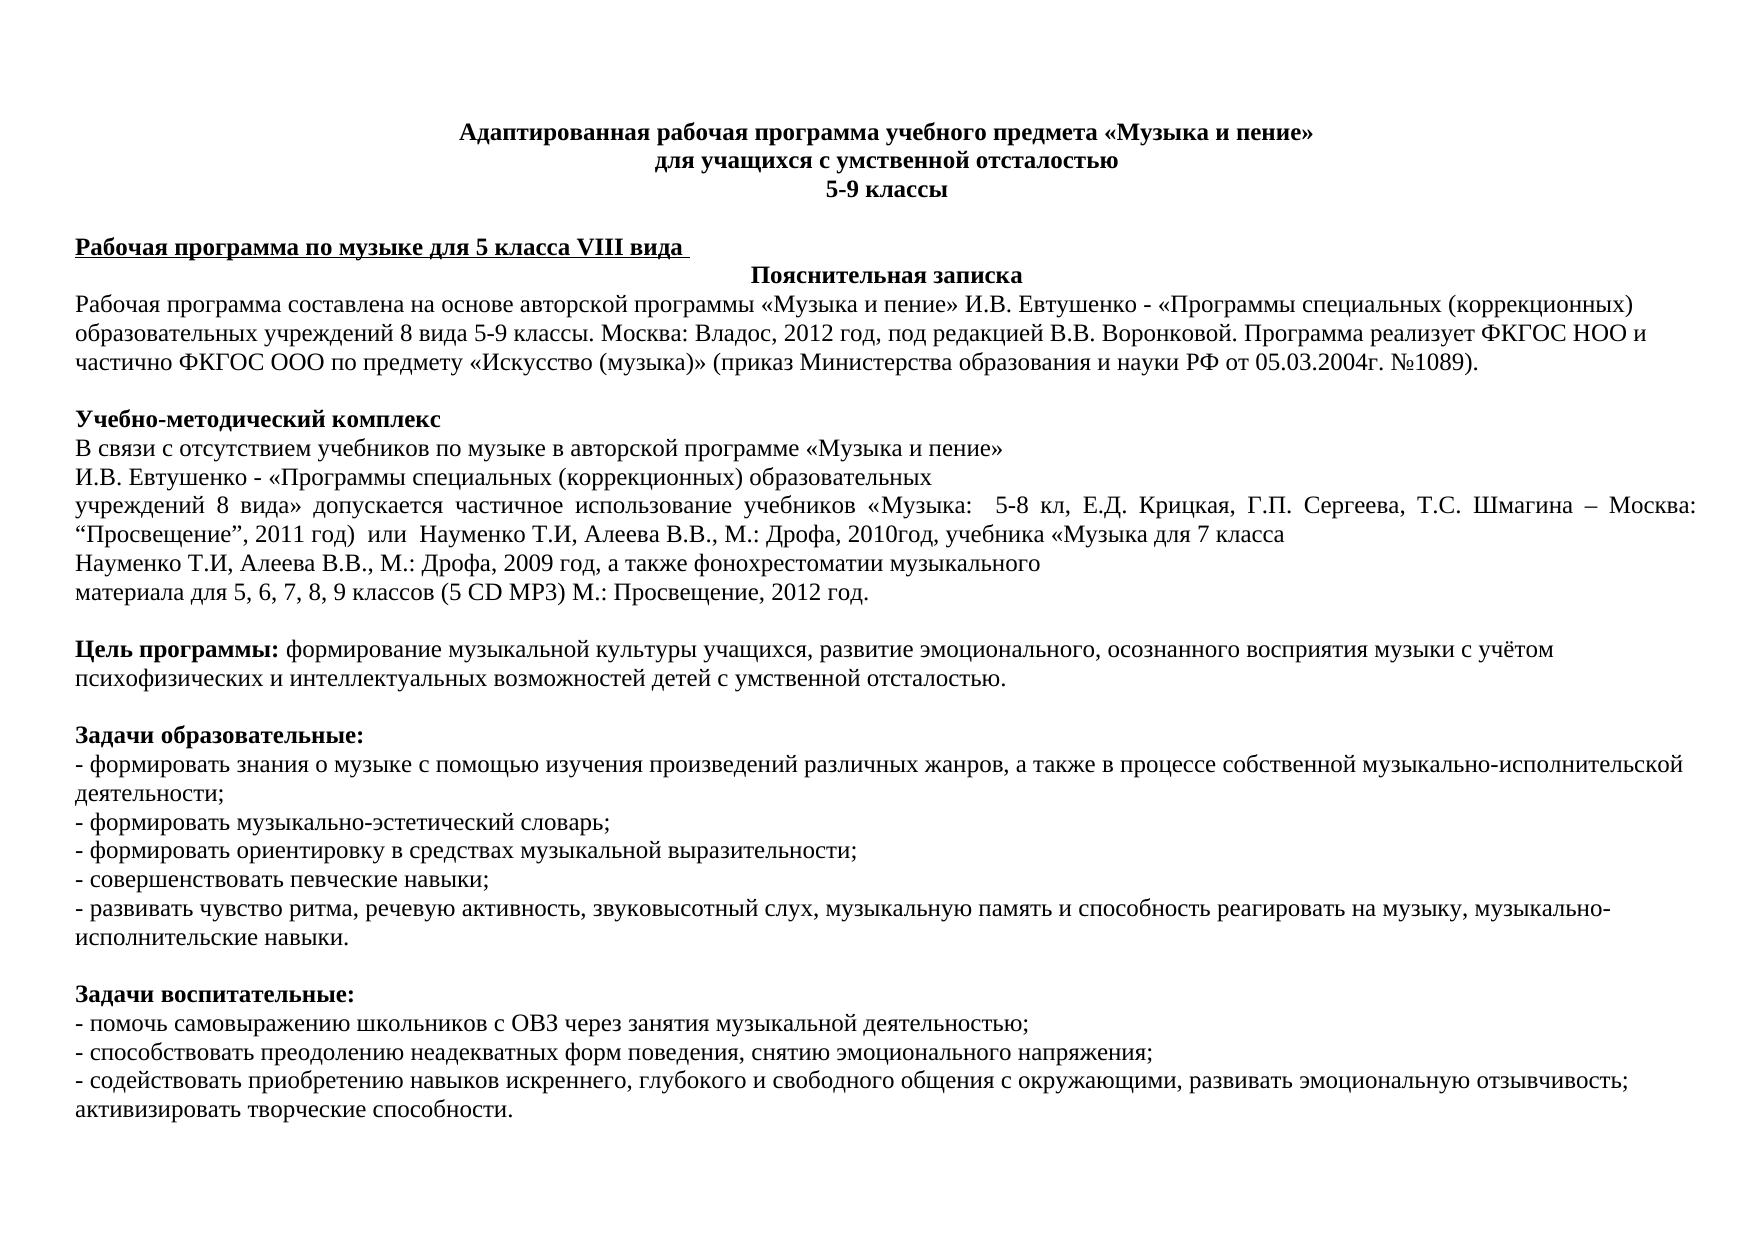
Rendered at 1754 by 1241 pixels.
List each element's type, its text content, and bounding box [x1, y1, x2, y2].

text И.В. Евтушенко - «Программы специальных (коррекционных) образовательных [75, 462, 1698, 490]
text - формировать знания о музыке с помощью изучения произведений различных жанров, а также в процессе собственной музыкально-исполнительской деятельности; [75, 749, 1698, 807]
text Рабочая программа по музыке для 5 класса VIII вида [75, 232, 1698, 260]
text - формировать музыкально-эстетический словарь; [75, 807, 1698, 835]
text - помочь самовыражению школьников с ОВЗ через занятия музыкальной деятельностью; [75, 1008, 1698, 1037]
text для учащихся с умственной отсталостью [75, 145, 1698, 174]
text Задачи образовательные: [75, 720, 1698, 749]
text Рабочая программа составлена на основе авторской программы «Музыка и пение» И.В. Евтушенко - «Программы специальных (коррекционных) образовательных учреждений 8 вида 5-9 классы. Москва: Владос, 2012 год, под редакцией В.В. Воронковой. Программа реализует ФКГОС НОО и частично ФКГОС ООО по предмету «Искусство (музыка)» (приказ Министерства образования и науки РФ от 05.03.2004г. №1089). [75, 289, 1698, 375]
text Науменко Т.И, Алеева В.В., М.: Дрофа, 2009 год, а также фонохрестоматии музыкального [75, 548, 1698, 577]
text - формировать ориентировку в средствах музыкальной выразительности; [75, 835, 1698, 864]
text - содействовать приобретению навыков искреннего, глубокого и свободного общения с окружающими, развивать эмоциональную отзывчивость; активизировать творческие способности. [75, 1065, 1698, 1123]
text В связи с отсутствием учебников по музыке в авторской программе «Музыка и пение» [75, 433, 1698, 462]
text - развивать чувство ритма, речевую активность, звуковысотный слух, музыкальную память и способность реагировать на музыку, музыкально-исполнительские навыки. [75, 893, 1698, 950]
text Задачи воспитательные: [75, 979, 1698, 1008]
text - совершенствовать певческие навыки; [75, 864, 1698, 893]
text Цель программы: формирование музыкальной культуры учащихся, развитие эмоционального, осознанного восприятия музыки с учётом психофизических и интеллектуальных возможностей детей с умственной отсталостью. [75, 634, 1698, 692]
text Учебно-методический комплекс [75, 404, 1698, 433]
text материала для 5, 6, 7, 8, 9 классов (5 CD MP3) М.: Просвещение, 2012 год. [75, 577, 1698, 605]
text Пояснительная записка [75, 260, 1698, 289]
text - способствовать преодолению неадекватных форм поведения, снятию эмоционального напряжения; [75, 1037, 1698, 1065]
text учреждений 8 вида» допускается частичное использование учебников «Музыка: 5-8 кл, Е.Д. Крицкая, Г.П. Сергеева, Т.С. Шмагина – Москва: “Просвещение”, 2011 год) или Науменко Т.И, Алеева В.В., М.: Дрофа, 2010год, учебника «Музыка для 7 класса [75, 490, 1698, 548]
text Адаптированная рабочая программа учебного предмета «Музыка и пение» [75, 117, 1698, 145]
text 5-9 классы [75, 174, 1698, 203]
